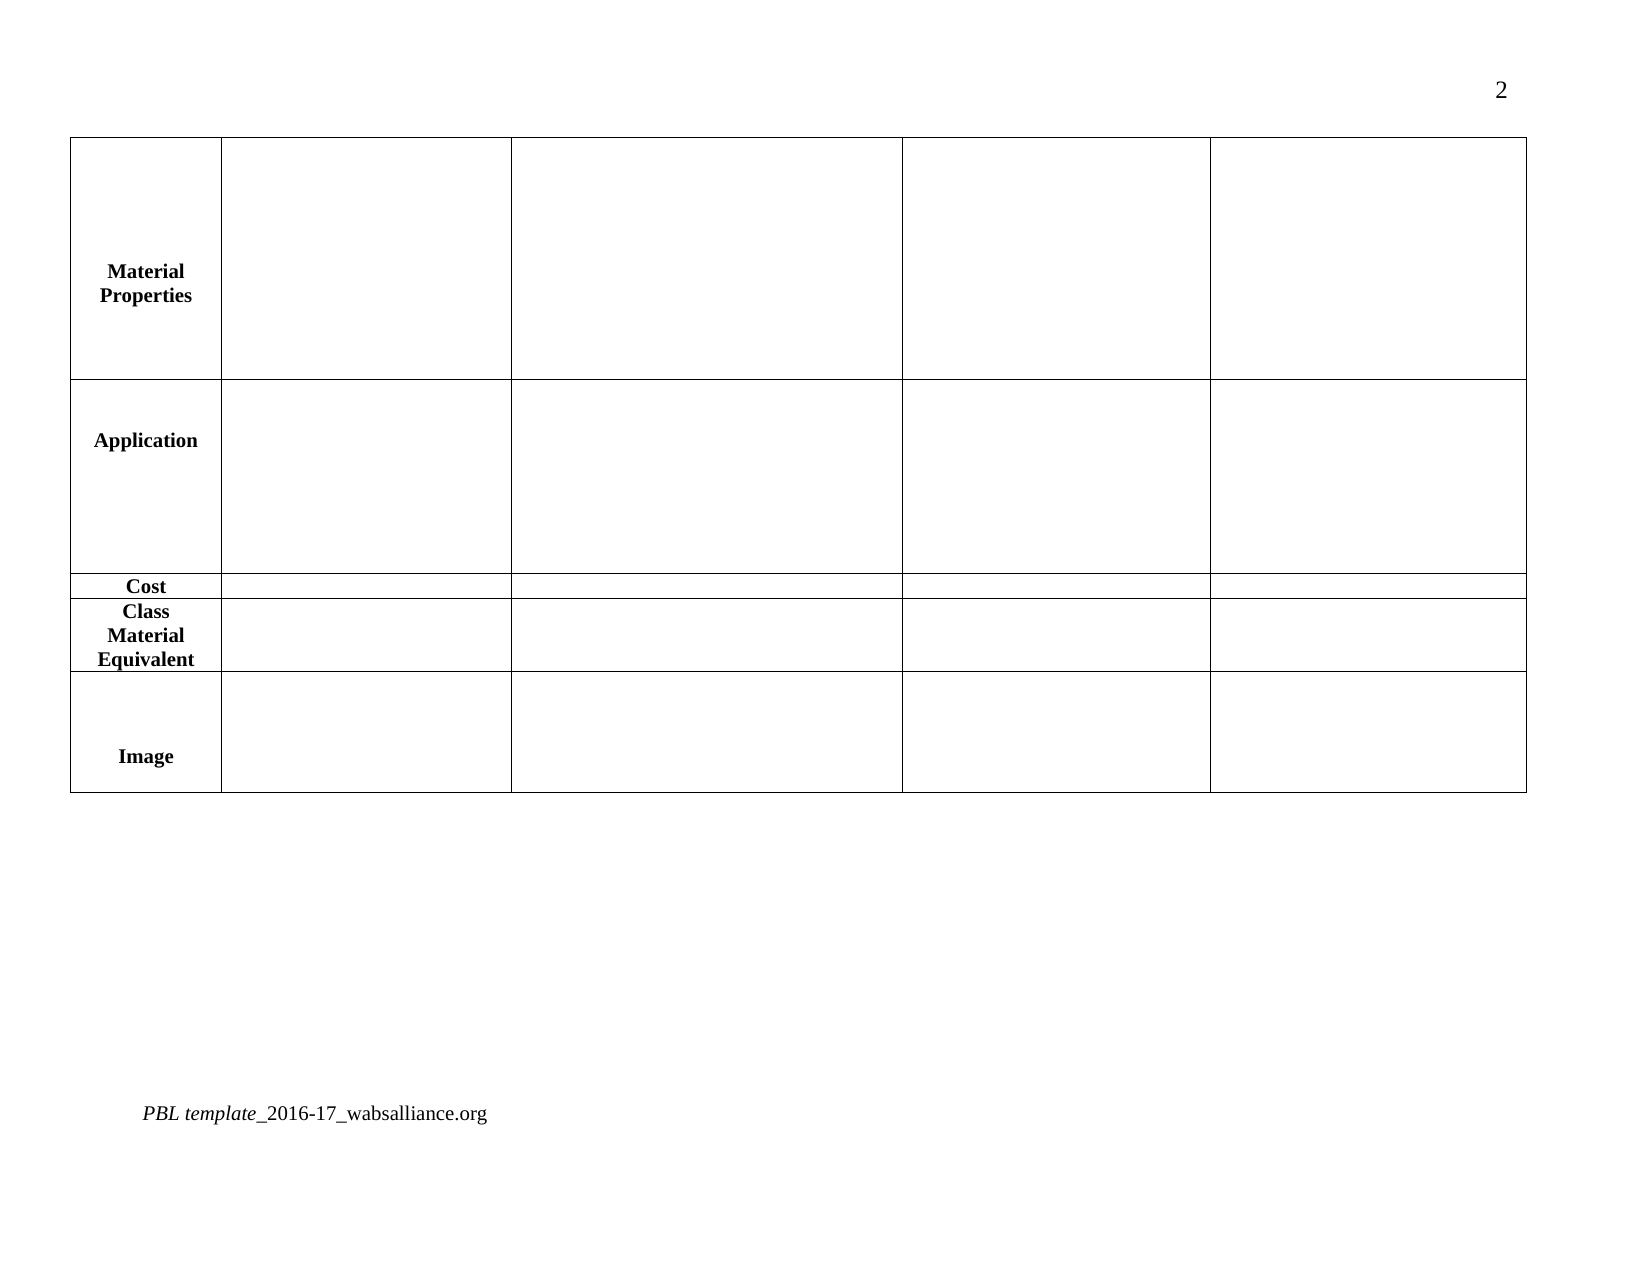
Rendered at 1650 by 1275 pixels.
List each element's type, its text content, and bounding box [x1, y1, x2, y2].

table_cell [222, 599, 511, 671]
table_cell [222, 380, 511, 572]
table_cell Application [71, 380, 221, 572]
table_cell [903, 599, 1210, 671]
table_cell [1211, 574, 1526, 598]
table_cell [1211, 672, 1526, 792]
table_cell Material Properties [71, 138, 221, 379]
table_cell Image [71, 672, 221, 792]
table_cell [903, 380, 1210, 572]
table_cell [512, 380, 902, 572]
table_cell [512, 574, 902, 598]
table_cell [903, 138, 1210, 379]
table_cell [512, 138, 902, 379]
table_cell [1211, 138, 1526, 379]
table_cell [222, 138, 511, 379]
table_cell [222, 672, 511, 792]
table_cell [512, 599, 902, 671]
table_cell Cost [71, 574, 221, 598]
table_cell [1211, 599, 1526, 671]
table_cell [903, 574, 1210, 598]
table_cell [903, 672, 1210, 792]
table_cell [512, 672, 902, 792]
table_cell [222, 574, 511, 598]
table_cell [1211, 380, 1526, 572]
table_cell Class Material Equivalent [71, 599, 221, 671]
